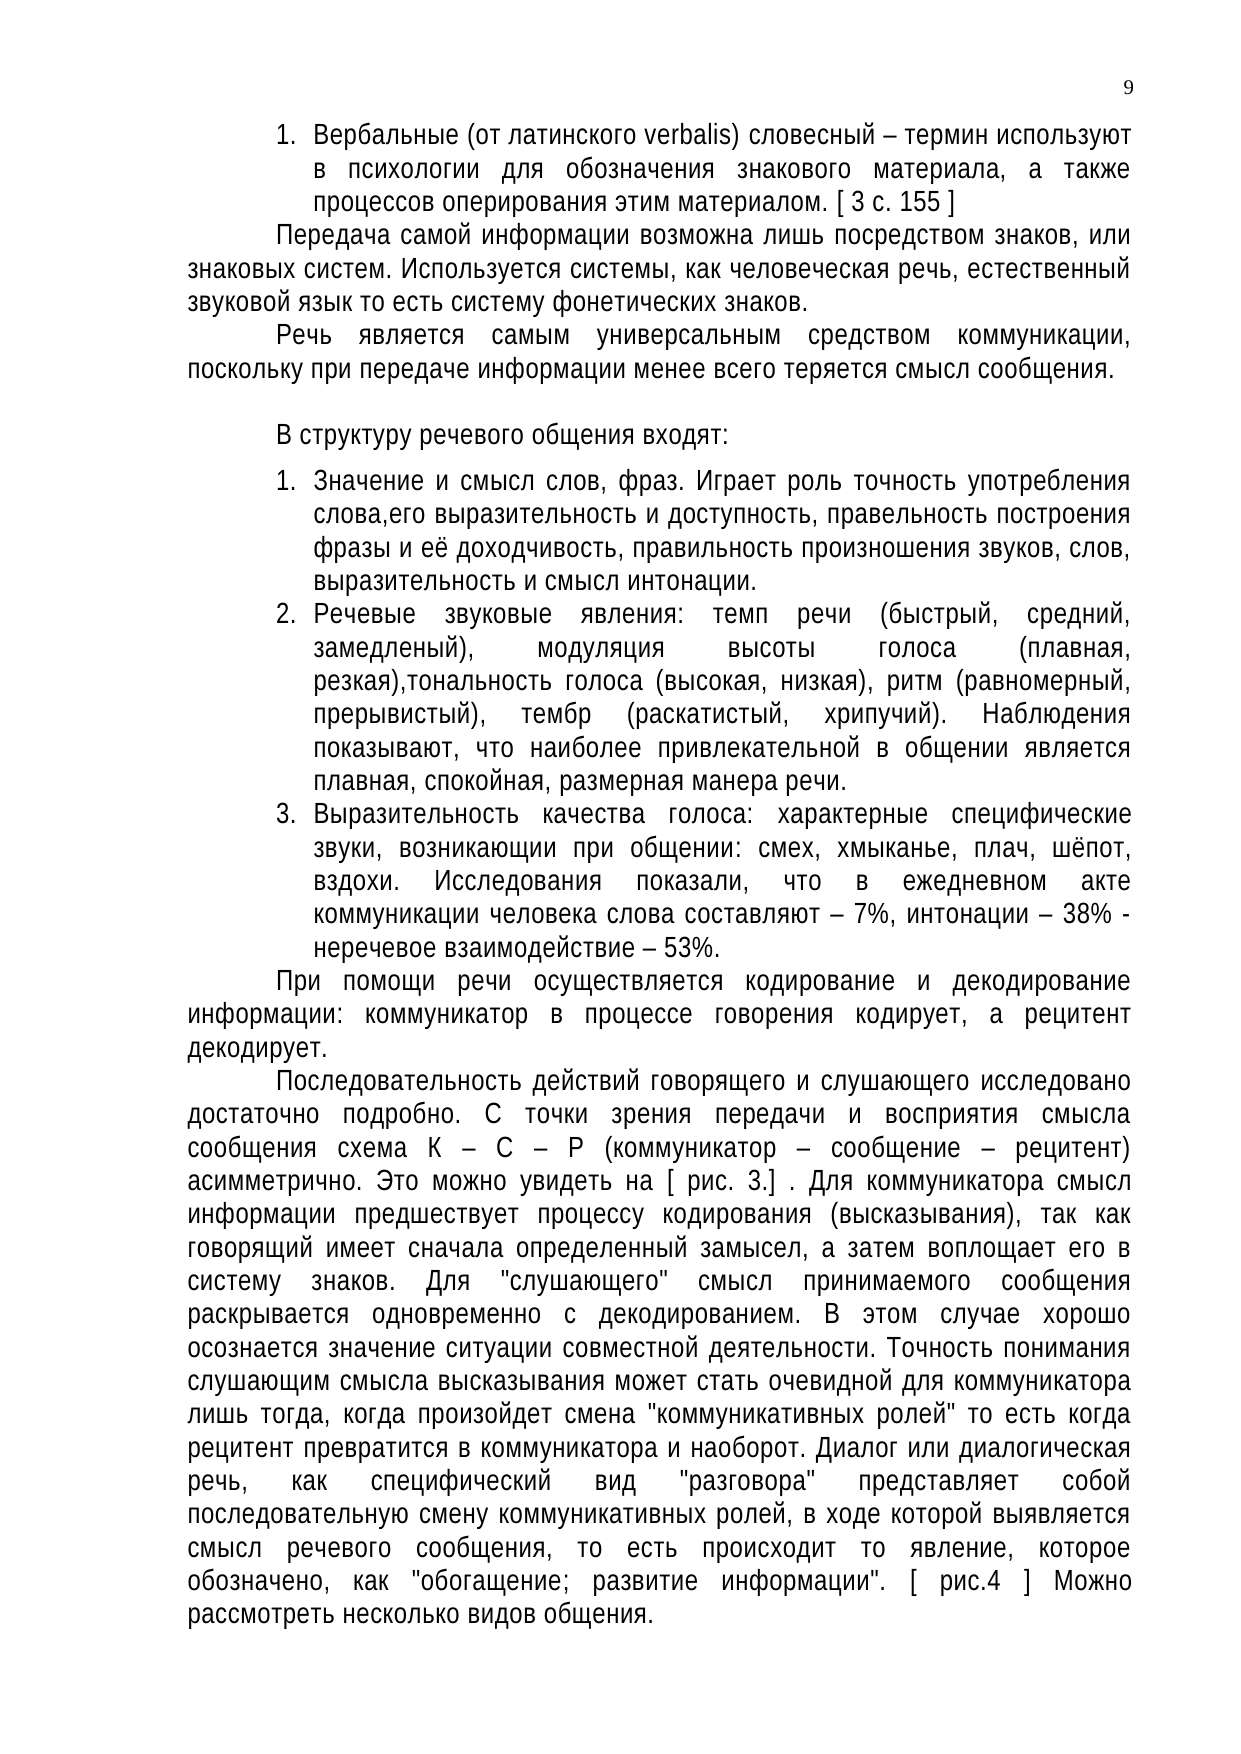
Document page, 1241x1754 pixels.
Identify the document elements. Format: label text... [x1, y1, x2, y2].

text При помощи речи осуществляется кодирование и декодирование информации: коммуникатор в процессе говорения кодирует, а рецитент декодирует. [187, 964, 1132, 1064]
text Последовательность действий говорящего и слушающего исследовано достаточно подробно. С точки зрения передачи и восприятия смысла сообщения схема К – С – Р (коммуникатор – сообщение – рецитент) асимметрично. Это можно увидеть на [ рис. 3.] . Для коммуникатора смысл информации предшествует процессу кодирования (высказывания), так как говорящий имеет сначала определенный замысел, а затем воплощает его в систему знаков. Для "слушающего" смысл принимаемого сообщения раскрывается одновременно с декодированием. В этом случае хорошо осознается значение ситуации совместной деятельности. Точность понимания слушающим смысла высказывания может стать очевидной для коммуникатора лишь тогда, когда произойдет смена "коммуникативных ролей" то есть когда рецитент превратится в коммуникатора и наоборот. Диалог или диалогическая речь, как специфический вид "разговора" представляет собой последовательную смену коммуникативных ролей, в ходе которой выявляется смысл речевого сообщения, то есть происходит то явление, которое обозначено, как "обогащение; развитие информации". [ рис.4 ] Можно рассмотреть несколько видов общения. [187, 1064, 1132, 1631]
text Передача самой информации возможна лишь посредством знаков, или знаковых систем. Используется системы, как человеческая речь, естественный звуковой язык то есть систему фонетических знаков. [187, 218, 1132, 318]
list Речевые звуковые явления: темп речи (быстрый, средний, замедленый), модуляция высоты голоса (плавная, резкая),тональность голоса (высокая, низкая), ритм (равномерный, прерывистый), тембр (раскатистый, хрипучий). Наблюдения показывают, что наиболее привлекательной в общении является плавная, спокойная, размерная манера речи. [276, 597, 1132, 797]
list Значение и смысл слов, фраз. Играет роль точность употребления слова,его выразительность и доступность, правельность построения фразы и её доходчивость, правильность произношения звуков, слов, выразительность и смысл интонации. [276, 464, 1132, 597]
text Речь является самым универсальным средством коммуникации, поскольку при передаче информации менее всего теряется смысл сообщения. [187, 318, 1132, 385]
list Вербальные (от латинского verbalis) словесный – термин используют в психологии для обозначения знакового материала, а также процессов оперирования этим материалом. [ 3 c. 155 ] [276, 118, 1132, 218]
list Выразительность качества голоса: характерные специфические звуки, возникающии при общении: смех, хмыканье, плач, шёпот, вздохи. Исследования показали, что в ежедневном акте коммуникации человека слова составляют – 7%, интонации – 38% - неречевое взаимодействие – 53%. [276, 797, 1132, 964]
text В структуру речевого общения входят: [187, 418, 1132, 451]
